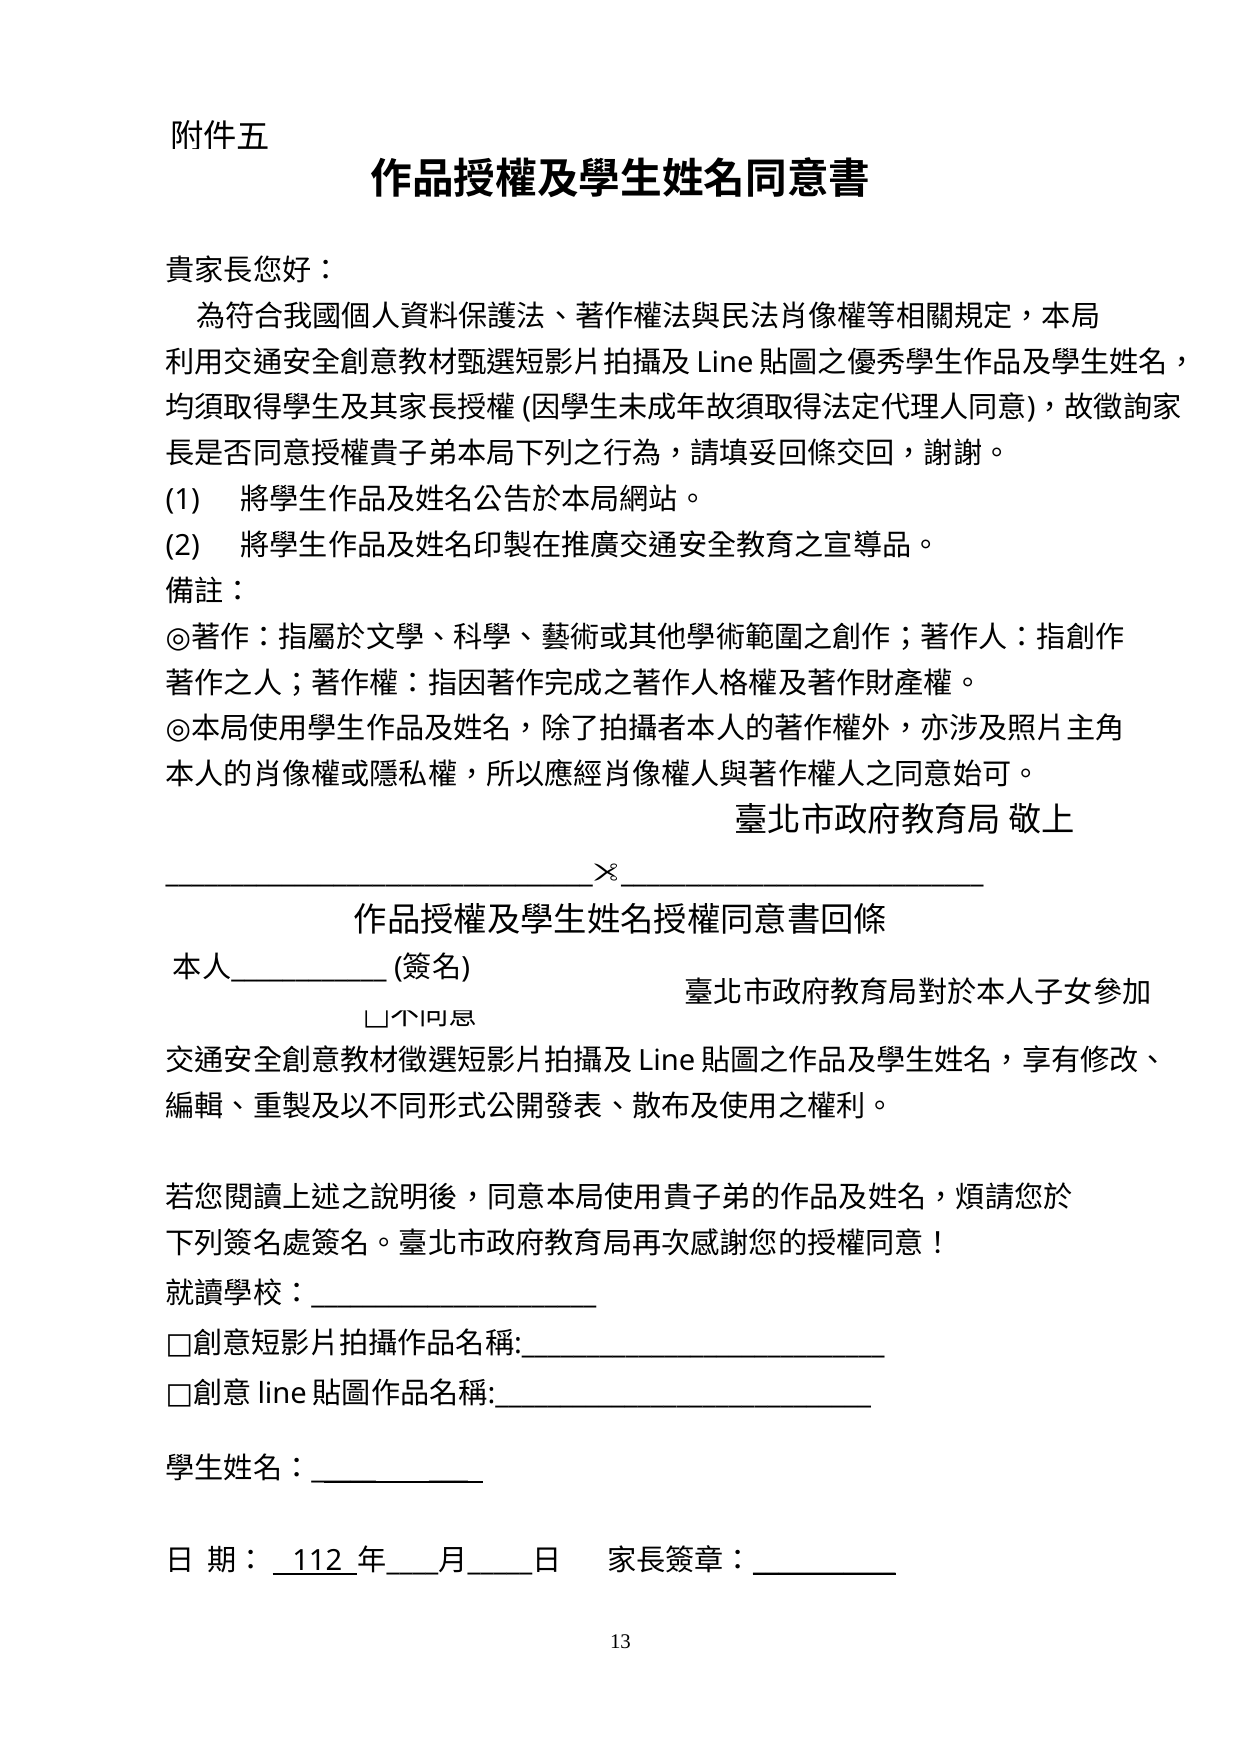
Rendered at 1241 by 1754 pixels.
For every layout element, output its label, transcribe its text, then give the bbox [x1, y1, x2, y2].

text □創意短影片拍攝作品名稱:____________________________ [165, 1312, 1075, 1362]
text 本人的肖像權或隱私權，所以應經肖像權人與著作權人之同意始可。 [165, 747, 1199, 793]
text 貴家長您好： [165, 243, 1075, 289]
text 若您閱讀上述之說明後，同意本局使用貴子弟的作品及姓名，煩請您於下列簽名處簽名。臺北市政府教育局再次感謝您的授權同意！ [165, 1171, 1075, 1262]
text 作品授權及學生姓名同意書 [165, 160, 1075, 201]
text 臺北市政府教育局 敬上 [165, 793, 1075, 841]
text 作品授權及學生姓名授權同意書回條 [165, 891, 1075, 941]
text 學生姓名：_____ ___ [165, 1412, 1075, 1487]
text _____________________________________________________________ [165, 841, 1092, 891]
list 將學生作品及姓名印製在推廣交通安全教育之宣導品。 [165, 518, 1075, 564]
text 交通安全創意教材徵選短影片拍攝及Line貼圖之作品及學生姓名，享有修改、編輯、重製及以不同形式公開發表、散布及使用之權利。 [165, 1033, 1169, 1125]
text 備註： [165, 564, 1075, 610]
text 為符合我國個人資料保護法、著作權法與民法肖像權等相關規定，本局 [165, 289, 1199, 335]
text □不同意 [165, 987, 1075, 1033]
list 將學生作品及姓名公告於本局網站。 [165, 472, 1075, 518]
text 利用交通安全創意教材甄選短影片拍攝及Line貼圖之優秀學生作品及學生姓名，均須取得學生及其家長授權 (因學生未成年故須取得法定代理人同意)，故徵詢家長是否同意授權貴子弟本局下列之行為，請填妥回條交回，謝謝。 [165, 335, 1199, 472]
text ◎本局使用學生作品及姓名，除了拍攝者本人的著作權外，亦涉及照片主角 [165, 701, 1199, 747]
text ◎著作：指屬於文學、科學、藝術或其他學術範圍之創作；著作人：指創作 [165, 610, 1199, 656]
text □創意line貼圖作品名稱:_____________________________ [165, 1362, 1075, 1412]
text □同意 [531, 941, 1075, 987]
text 著作之人；著作權：指因著作完成之著作人格權及著作財產權。 [165, 656, 1199, 701]
text 日 期： 112 年____月_____日 家長簽章：___________ [165, 1533, 1125, 1579]
text 就讀學校：______________________ [165, 1262, 1075, 1312]
